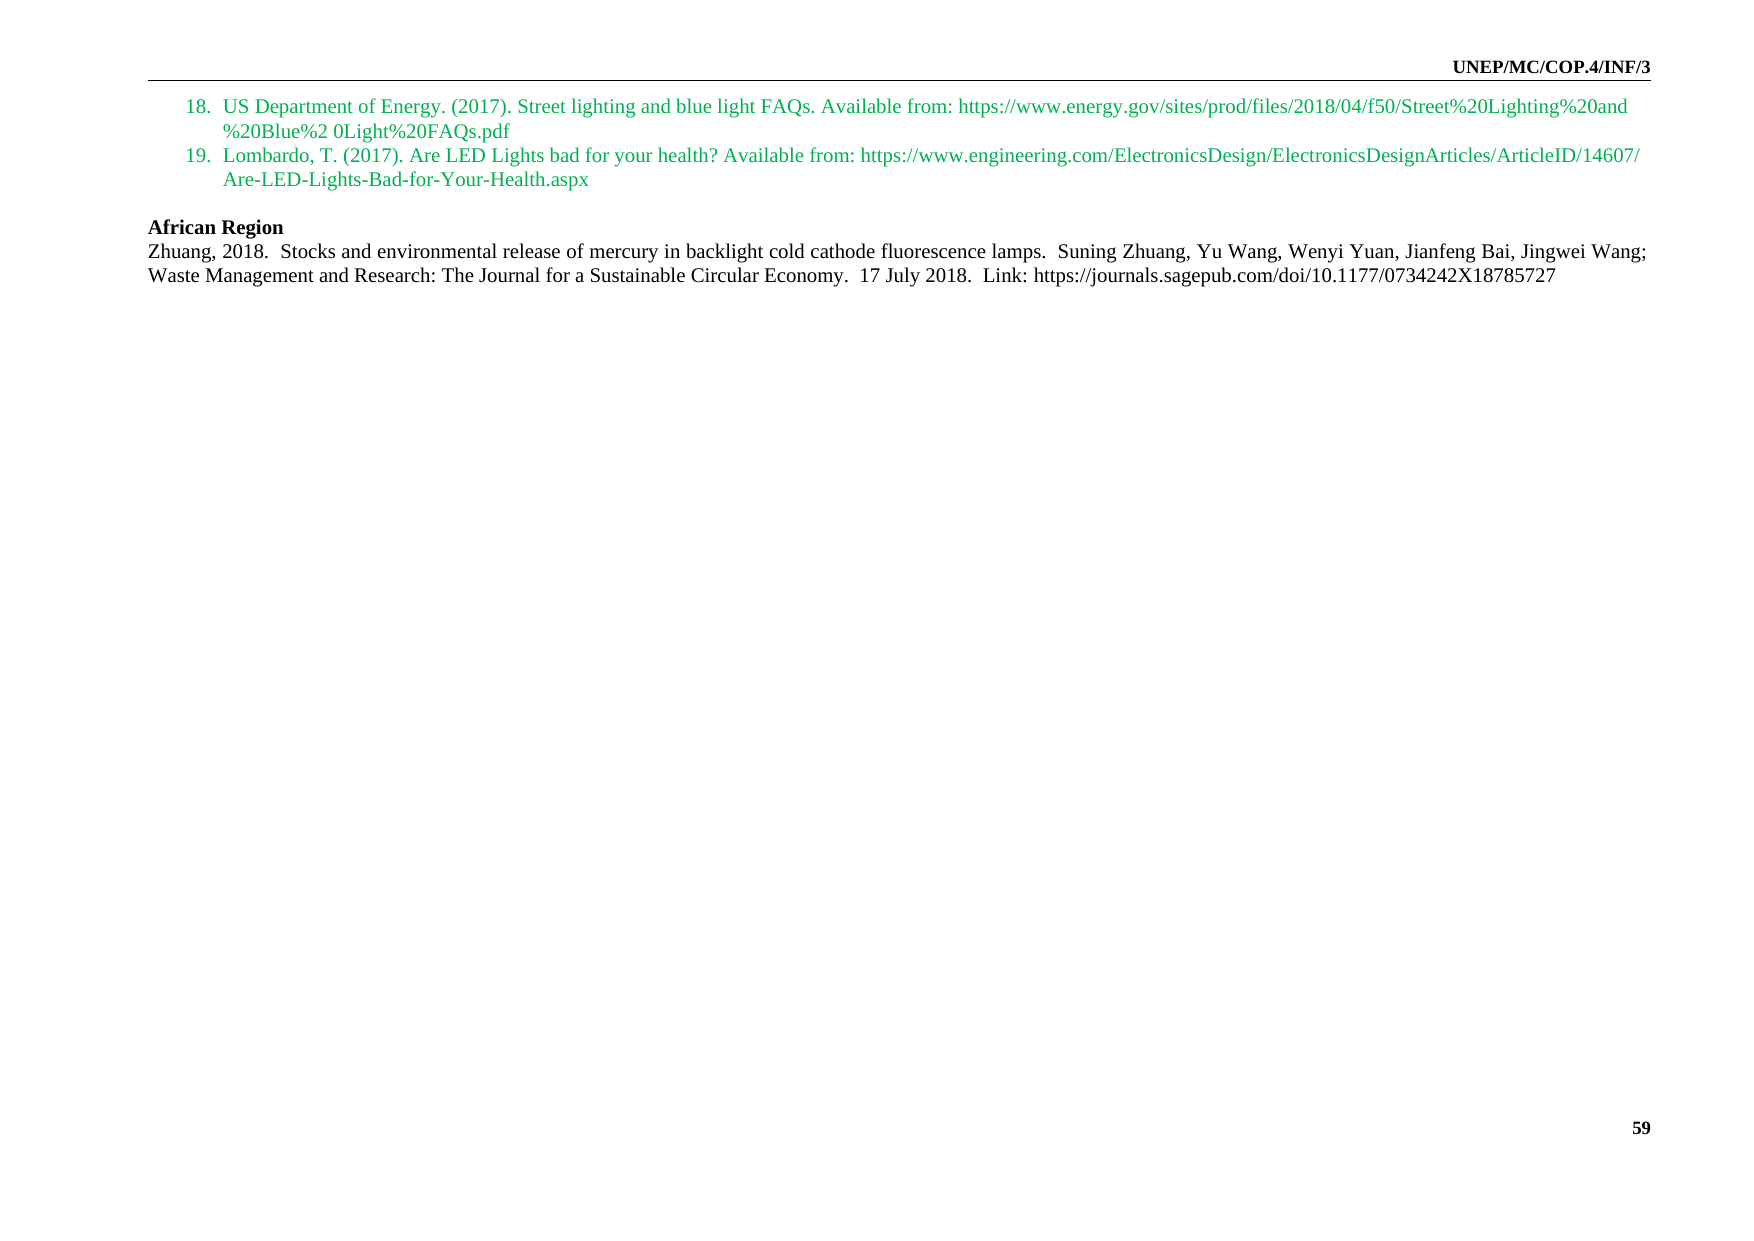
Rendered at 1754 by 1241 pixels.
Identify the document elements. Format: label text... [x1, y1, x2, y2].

list Lombardo, T. (2017). Are LED Lights bad for your health? Available from: https://www.engineering.com/ElectronicsDesign/ElectronicsDesignArticles/ArticleID/14607/ Are-LED-Lights-Bad-for-Your-Health.aspx [185, 143, 1651, 191]
text African Region [148, 215, 1651, 239]
text Zhuang, 2018. Stocks and environmental release of mercury in backlight cold cathode fluorescence lamps. Suning Zhuang, Yu Wang, Wenyi Yuan, Jianfeng Bai, Jingwei Wang; Waste Management and Research: The Journal for a Sustainable Circular Economy. 17 July 2018. Link: https://journals.sagepub.com/doi/10.1177/0734242X18785727 [148, 239, 1651, 287]
list US Department of Energy. (2017). Street lighting and blue light FAQs. Available from: https://www.energy.gov/sites/prod/files/2018/04/f50/Street%20Lighting%20and%20Blue%2 0Light%20FAQs.pdf [185, 94, 1651, 143]
